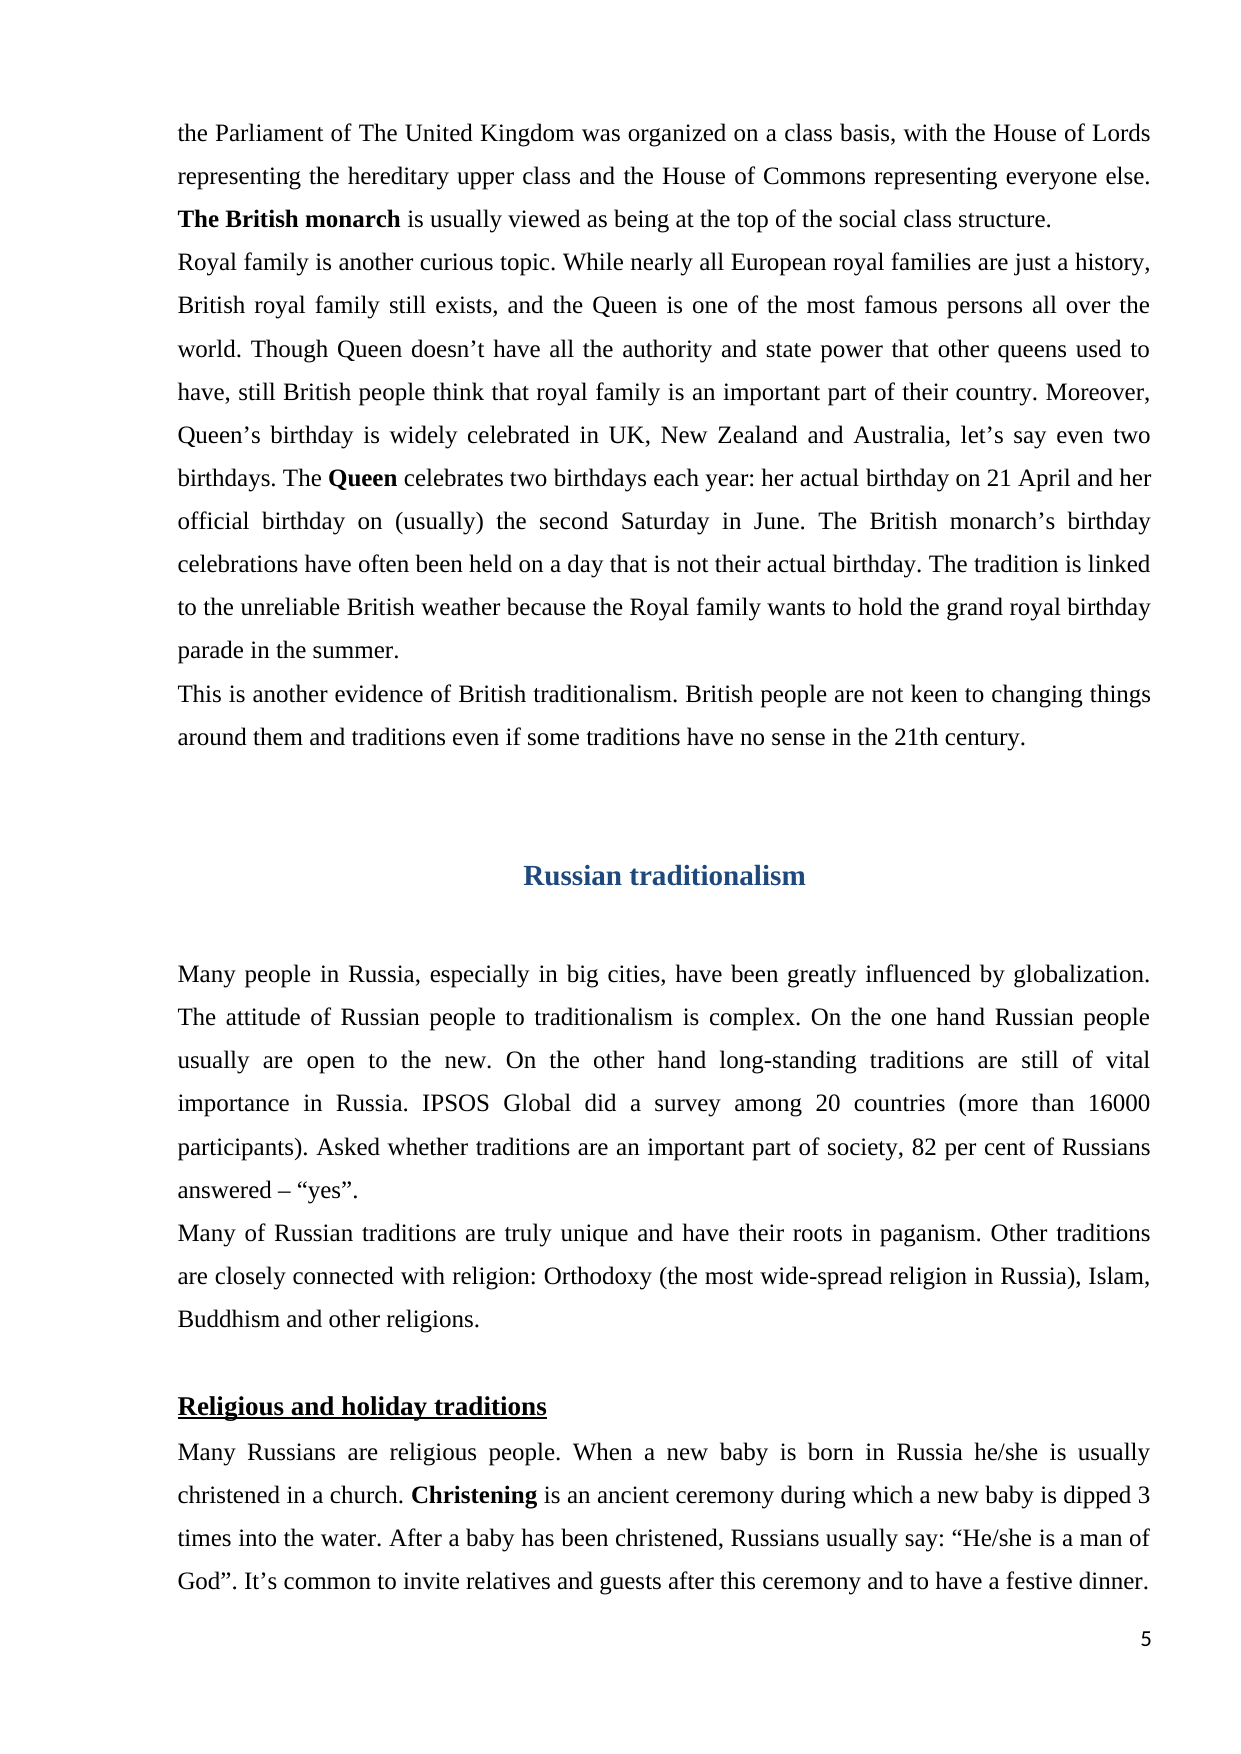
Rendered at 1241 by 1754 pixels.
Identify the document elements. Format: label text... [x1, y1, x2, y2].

text Many people in Russia, especially in big cities, have been greatly influenced by globalization. The attitude of Russian people to traditionalism is complex. On the one hand Russian people usually are open to the new. On the other hand long-standing traditions are still of vital importance in Russia. IPSOS Global did a survey among 20 countries (more than 16000 participants). Asked whether traditions are an important part of society, 82 per cent of Russians answered – “yes”. [177, 959, 1152, 1203]
text Royal family is another curious topic. While nearly all European royal families are just a history, British royal family still exists, and the Queen is one of the most famous persons all over the world. Though Queen doesn’t have all the authority and state power that other queens used to have, still British people think that royal family is an important part of their country. Moreover, Queen’s birthday is widely celebrated in UK, New Zealand and Australia, let’s say even two birthdays. The Queen celebrates two birthdays each year: her actual birthday on 21 April and her official birthday on (usually) the second Saturday in June. The British monarch’s birthday celebrations have often been held on a day that is not their actual birthday. The tradition is linked to the unreliable British weather because the Royal family wants to hold the grand royal birthday parade in the summer. [177, 247, 1152, 664]
text Many of Russian traditions are truly unique and have their roots in paganism. Other traditions are closely connected with religion: Orthodoxy (the most wide-spread religion in Russia), Islam, Buddhism and other religions. [177, 1218, 1152, 1333]
text Russian traditionalism [177, 858, 1152, 892]
text Many Russians are religious people. When a new baby is born in Russia he/she is usually christened in a church. Christening is an ancient ceremony during which a new baby is dipped 3 times into the water. After a baby has been christened, Russians usually say: “He/she is a man of God”. It’s common to invite relatives and guests after this ceremony and to have a festive dinner. [177, 1437, 1152, 1595]
text Religious and holiday traditions [177, 1390, 1152, 1421]
text This is another evidence of British traditionalism. British people are not keen to changing things around them and traditions even if some traditions have no sense in the 21th century. [177, 679, 1152, 751]
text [177, 118, 1152, 233]
